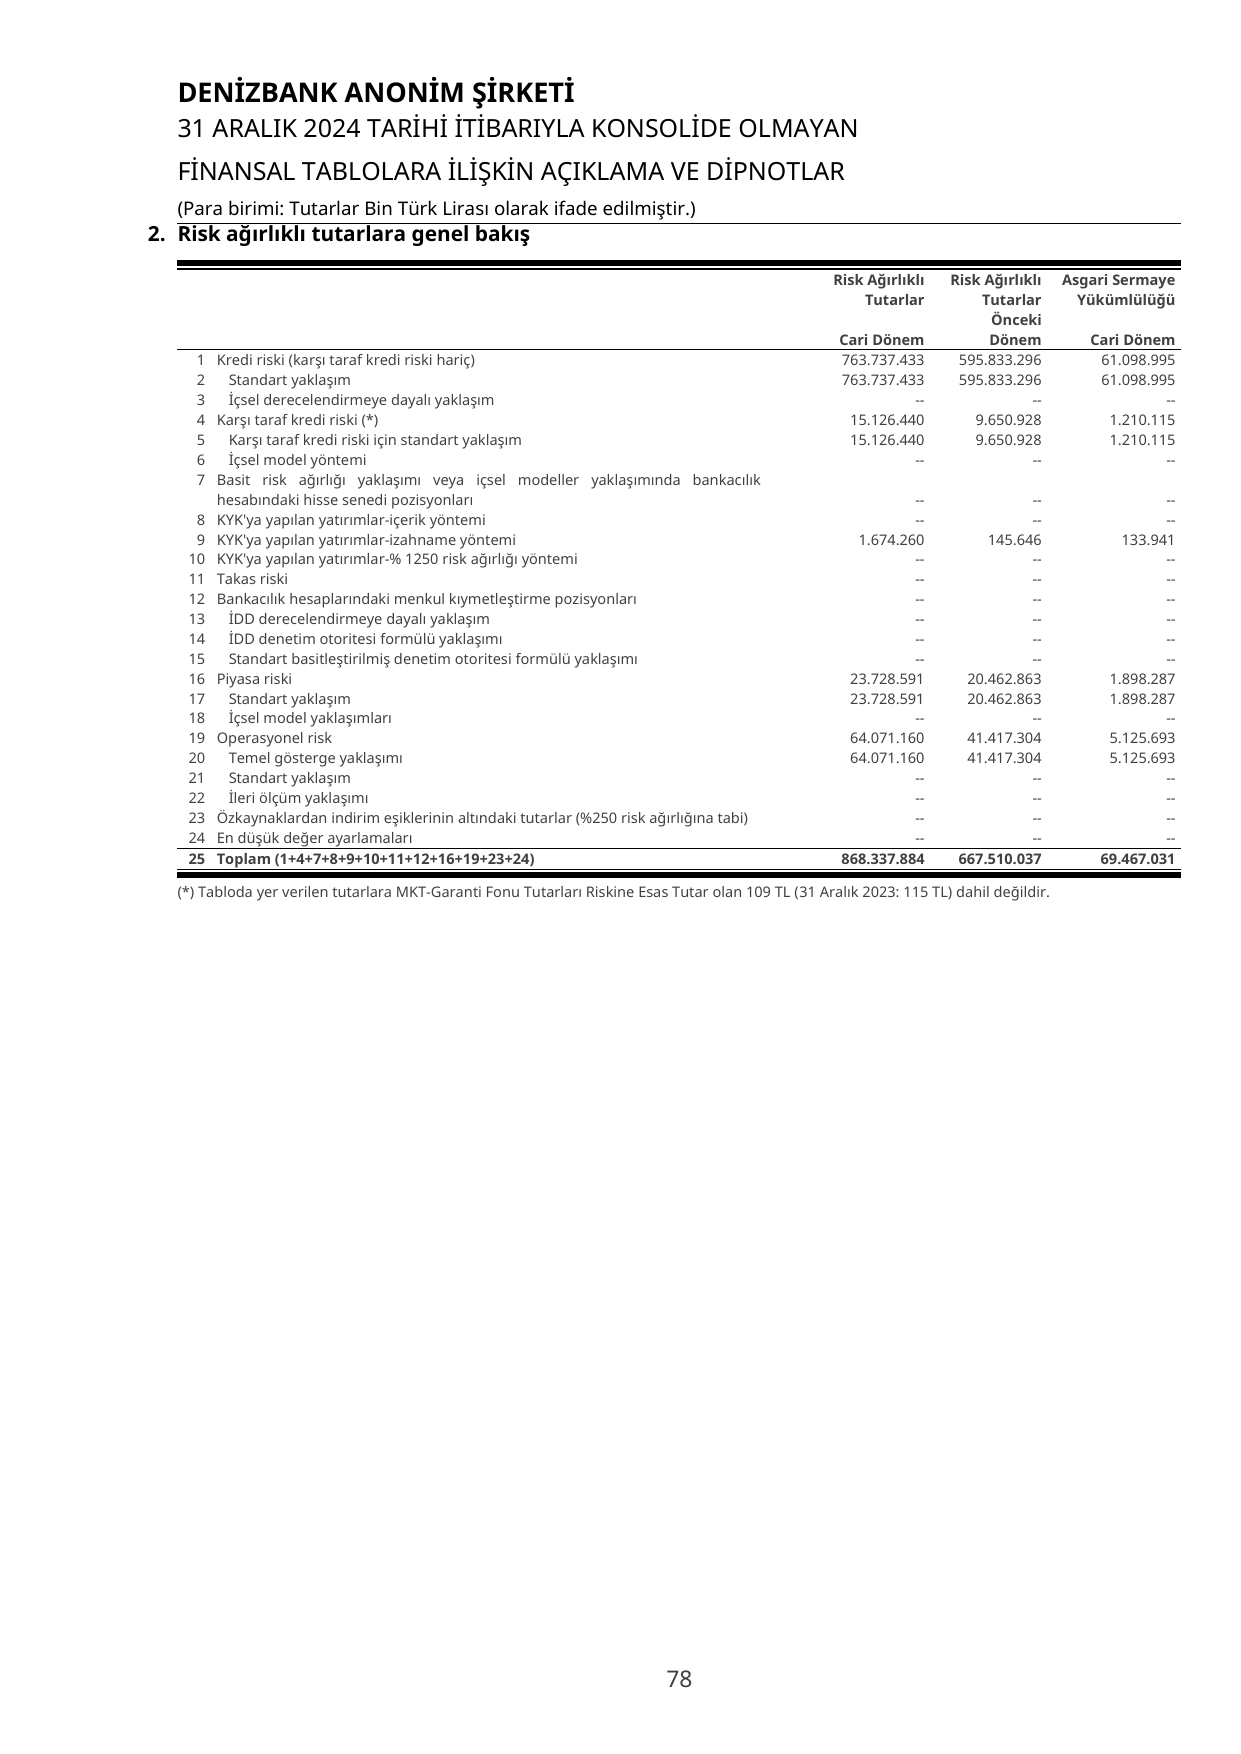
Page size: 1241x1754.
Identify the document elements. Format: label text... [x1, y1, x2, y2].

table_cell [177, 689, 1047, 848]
list (*) Tabloda yer verilen tutarlara MKT-Garanti Fonu Tutarları Riskine Esas Tutar olan 109 TL (31 Aralık 2023: 115 TL) dahil değildir. [177, 878, 1181, 903]
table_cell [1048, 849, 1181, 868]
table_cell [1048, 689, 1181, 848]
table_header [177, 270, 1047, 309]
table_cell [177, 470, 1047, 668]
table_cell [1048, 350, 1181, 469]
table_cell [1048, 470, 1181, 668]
list Risk ağırlıklı tutarlara genel bakış [148, 219, 1181, 248]
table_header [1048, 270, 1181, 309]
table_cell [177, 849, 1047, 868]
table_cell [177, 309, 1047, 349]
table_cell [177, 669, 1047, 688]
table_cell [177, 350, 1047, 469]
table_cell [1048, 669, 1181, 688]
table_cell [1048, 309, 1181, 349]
